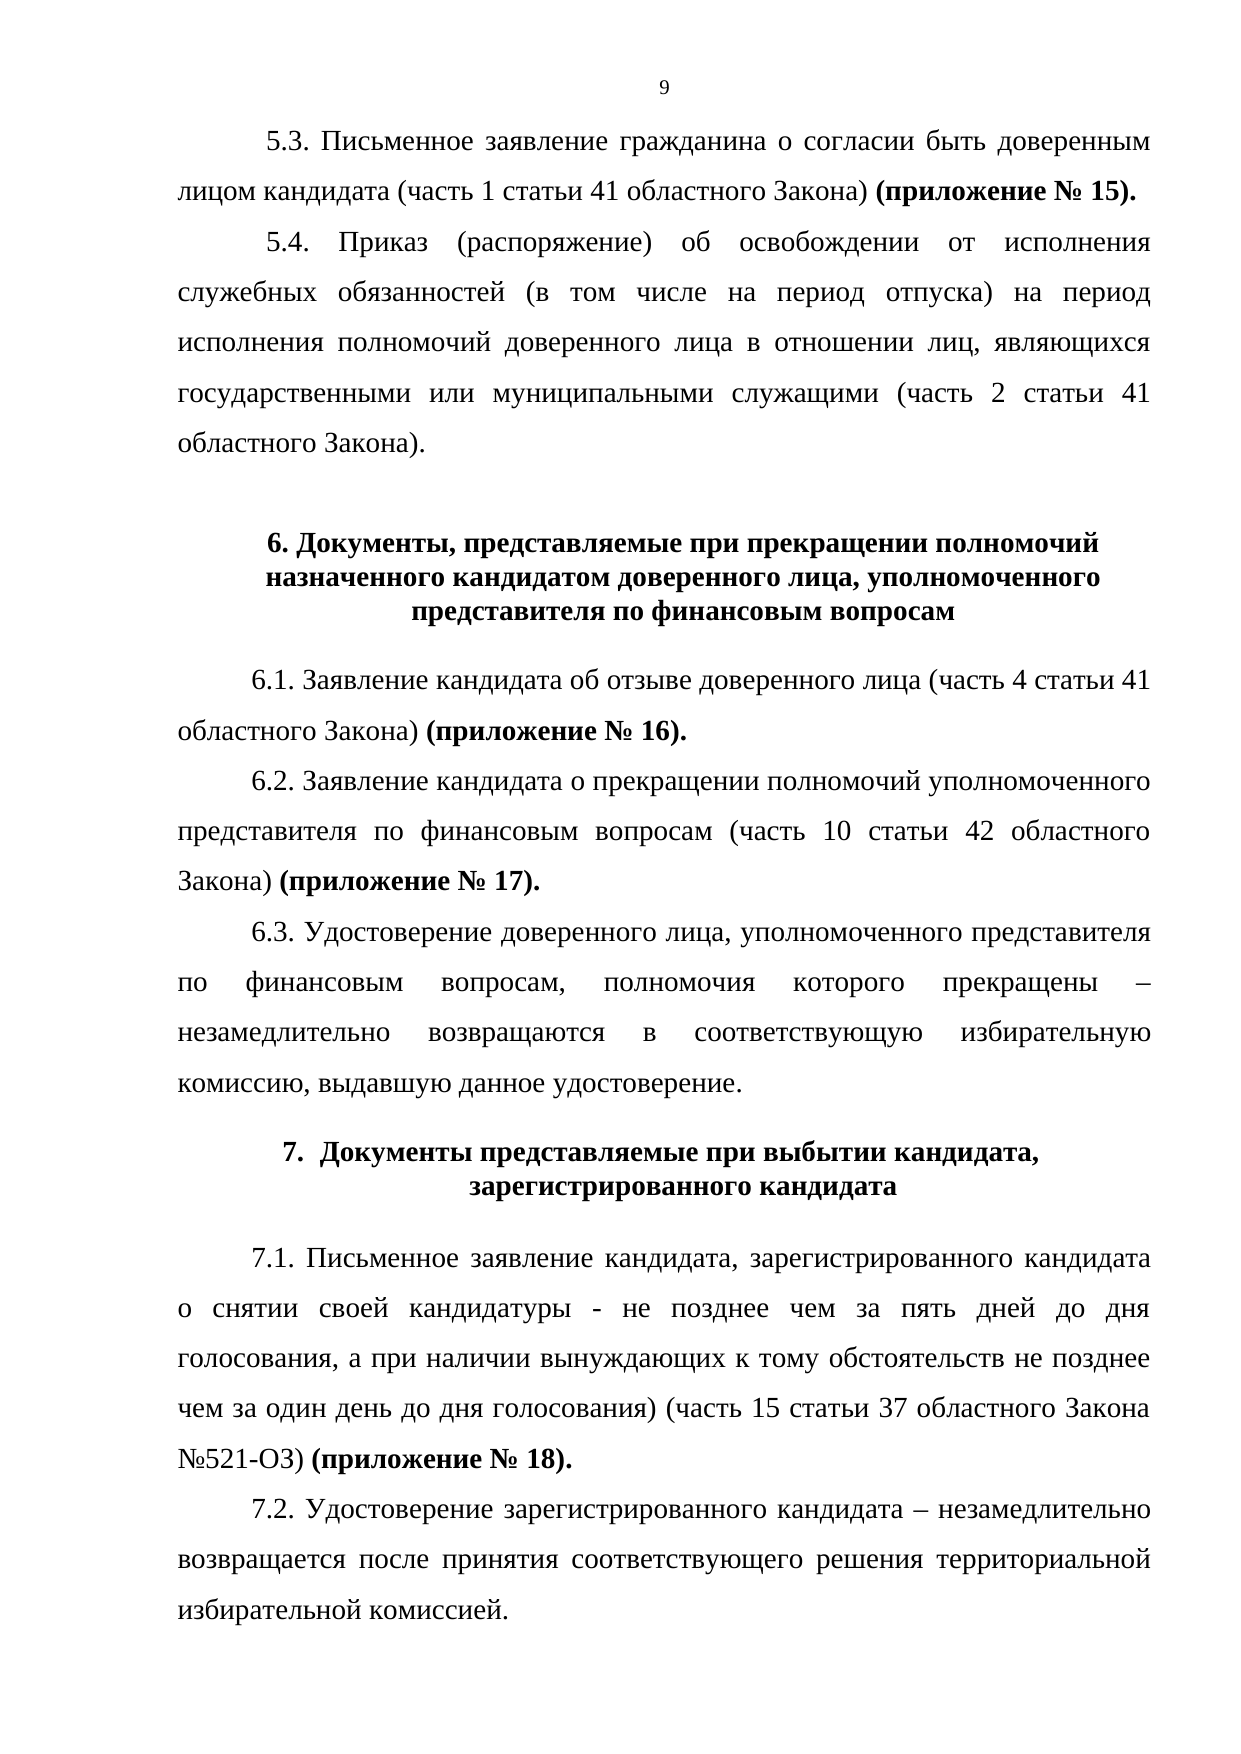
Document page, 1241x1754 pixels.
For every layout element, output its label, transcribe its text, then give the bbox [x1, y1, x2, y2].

text 6.1. Заявление кандидата об отзыве доверенного лица (часть 4 статьи 41 областного Закона) (приложение № 16). [177, 662, 1152, 746]
text 5.3. Письменное заявление гражданина о согласии быть доверенным лицом кандидата (часть 1 статьи 41 областного Закона) (приложение № 15). [177, 123, 1152, 207]
text 7.2. Удостоверение зарегистрированного кандидата – незамедлительно возвращается после принятия соответствующего решения территориальной избирательной комиссией. [177, 1491, 1152, 1625]
text 5.4. Приказ (распоряжение) об освобождении от исполнения служебных обязанностей (в том числе на период отпуска) на период исполнения полномочий доверенного лица в отношении лиц, являющихся государственными или муниципальными служащими (часть 2 статьи 41 областного Закона). [177, 224, 1152, 458]
text 6.2. Заявление кандидата о прекращении полномочий уполномоченного представителя по финансовым вопросам (часть 10 статьи 42 областного Закона) (приложение № 17). [177, 763, 1152, 897]
text 6.3. Удостоверение доверенного лица, уполномоченного представителя по финансовым вопросам, полномочия которого прекращены – незамедлительно возвращаются в соответствующую избирательную комиссию, выдавшую данное удостоверение. [177, 914, 1152, 1098]
text 7.1. Письменное заявление кандидата, зарегистрированного кандидата о снятии своей кандидатуры - не позднее чем за пять дней до дня голосования, а при наличии вынуждающих к тому обстоятельств не позднее чем за один день до дня голосования) (часть 15 статьи 37 областного Закона №521-ОЗ) (приложение № 18). [177, 1240, 1152, 1474]
text 7. Документы представляемые при выбытии кандидата, зарегистрированного кандидата [177, 1134, 1152, 1201]
text 6. Документы, представляемые при прекращении полномочий назначенного кандидатом доверенного лица, уполномоченного представителя по финансовым вопросам [215, 526, 1152, 626]
